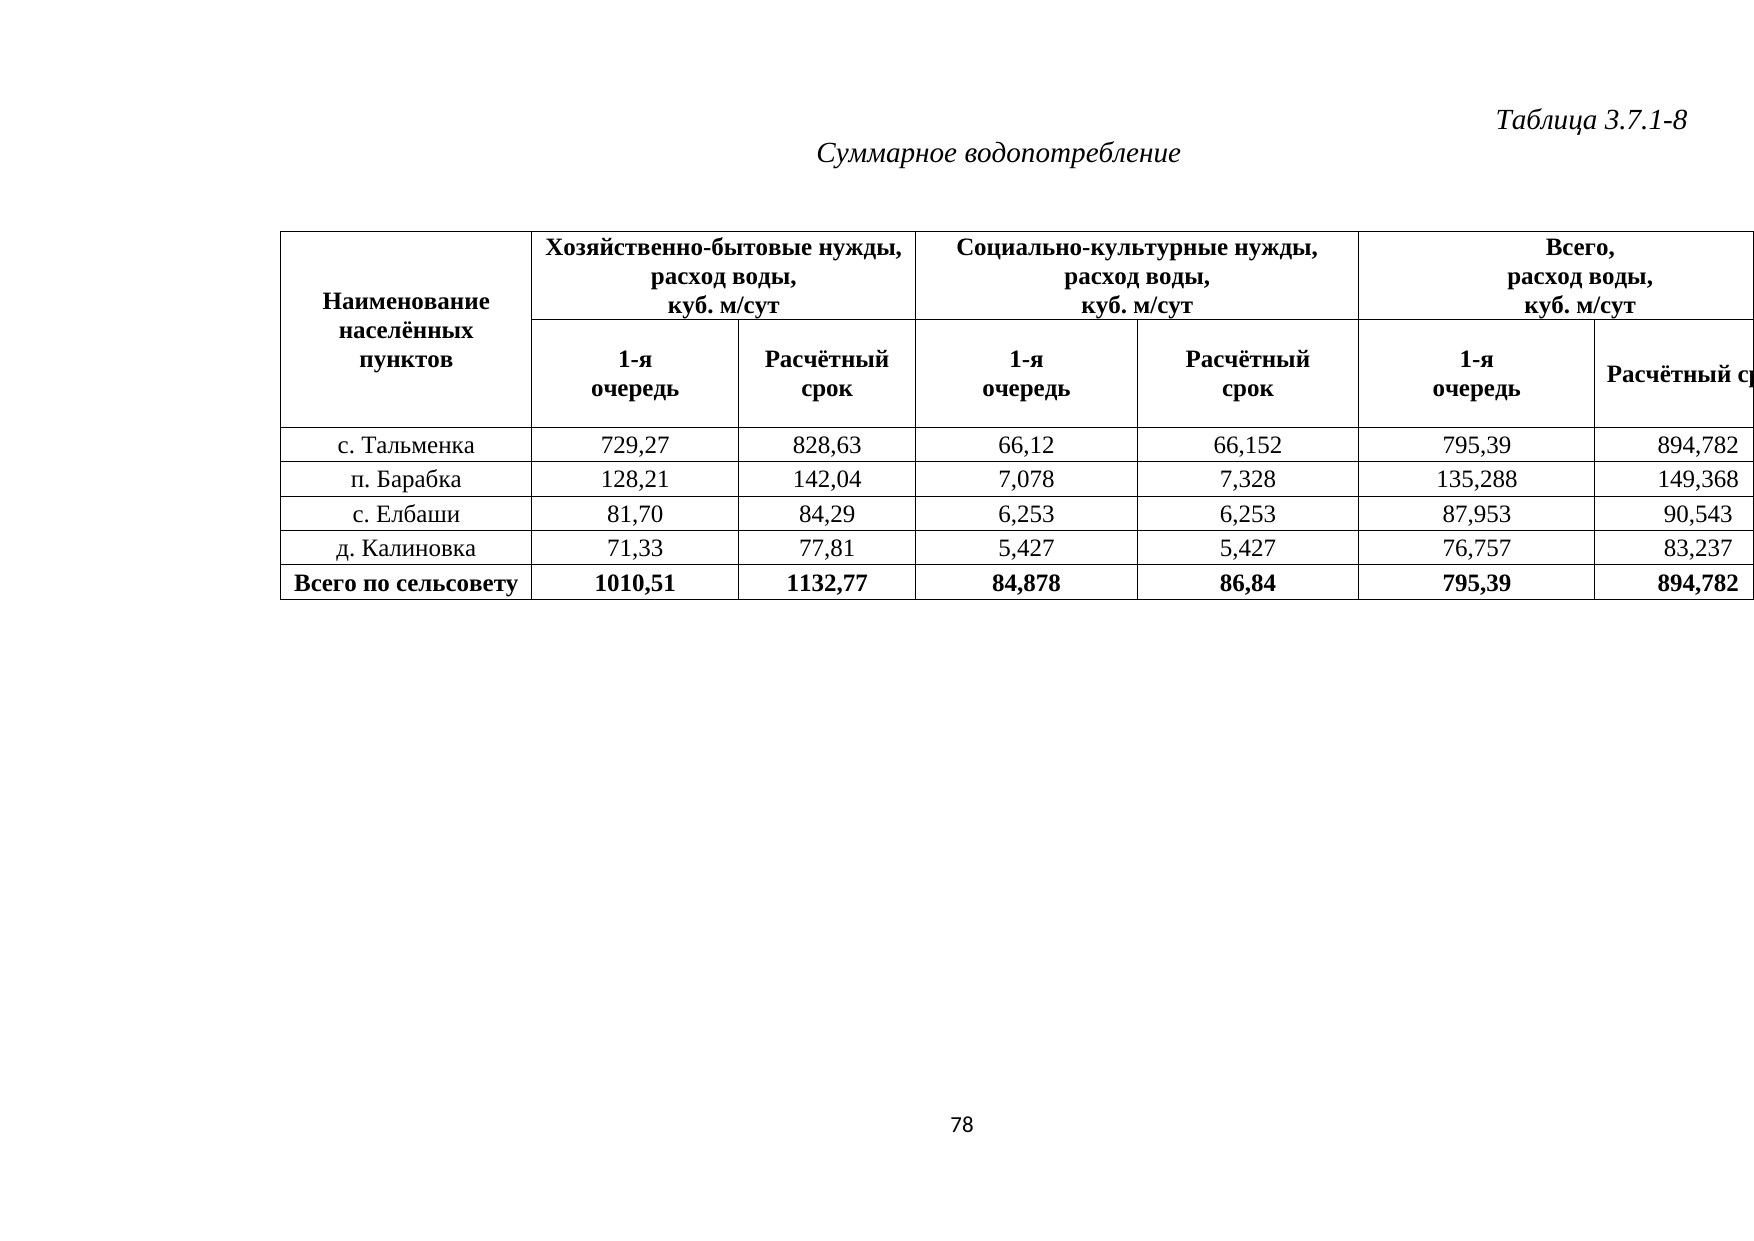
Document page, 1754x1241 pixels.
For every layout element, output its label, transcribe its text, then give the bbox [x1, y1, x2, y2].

text Таблица 3.7.1-8 [236, 102, 1687, 135]
text Суммарное водопотребление [236, 135, 1687, 169]
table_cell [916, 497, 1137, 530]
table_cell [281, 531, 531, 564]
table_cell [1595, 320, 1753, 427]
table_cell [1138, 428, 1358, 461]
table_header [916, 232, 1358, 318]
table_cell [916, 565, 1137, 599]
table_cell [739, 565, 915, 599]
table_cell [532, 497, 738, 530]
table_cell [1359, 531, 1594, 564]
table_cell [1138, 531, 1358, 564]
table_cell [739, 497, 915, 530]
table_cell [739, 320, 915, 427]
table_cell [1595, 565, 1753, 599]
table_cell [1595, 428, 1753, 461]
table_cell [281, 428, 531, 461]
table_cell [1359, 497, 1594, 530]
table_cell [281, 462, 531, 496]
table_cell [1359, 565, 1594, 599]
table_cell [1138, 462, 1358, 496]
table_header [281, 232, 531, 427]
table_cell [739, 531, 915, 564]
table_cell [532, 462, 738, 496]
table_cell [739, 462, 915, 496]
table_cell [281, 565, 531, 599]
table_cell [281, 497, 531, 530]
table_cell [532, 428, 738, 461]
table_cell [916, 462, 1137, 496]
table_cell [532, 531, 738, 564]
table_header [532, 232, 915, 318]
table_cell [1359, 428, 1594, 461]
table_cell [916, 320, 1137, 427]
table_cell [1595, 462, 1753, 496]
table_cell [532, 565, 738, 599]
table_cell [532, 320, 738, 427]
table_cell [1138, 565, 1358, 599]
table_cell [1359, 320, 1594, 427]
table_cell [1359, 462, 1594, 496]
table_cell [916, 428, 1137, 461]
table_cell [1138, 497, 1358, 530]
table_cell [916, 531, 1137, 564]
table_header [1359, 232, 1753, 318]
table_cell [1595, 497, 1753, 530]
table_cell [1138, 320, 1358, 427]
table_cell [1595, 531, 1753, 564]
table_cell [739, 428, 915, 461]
